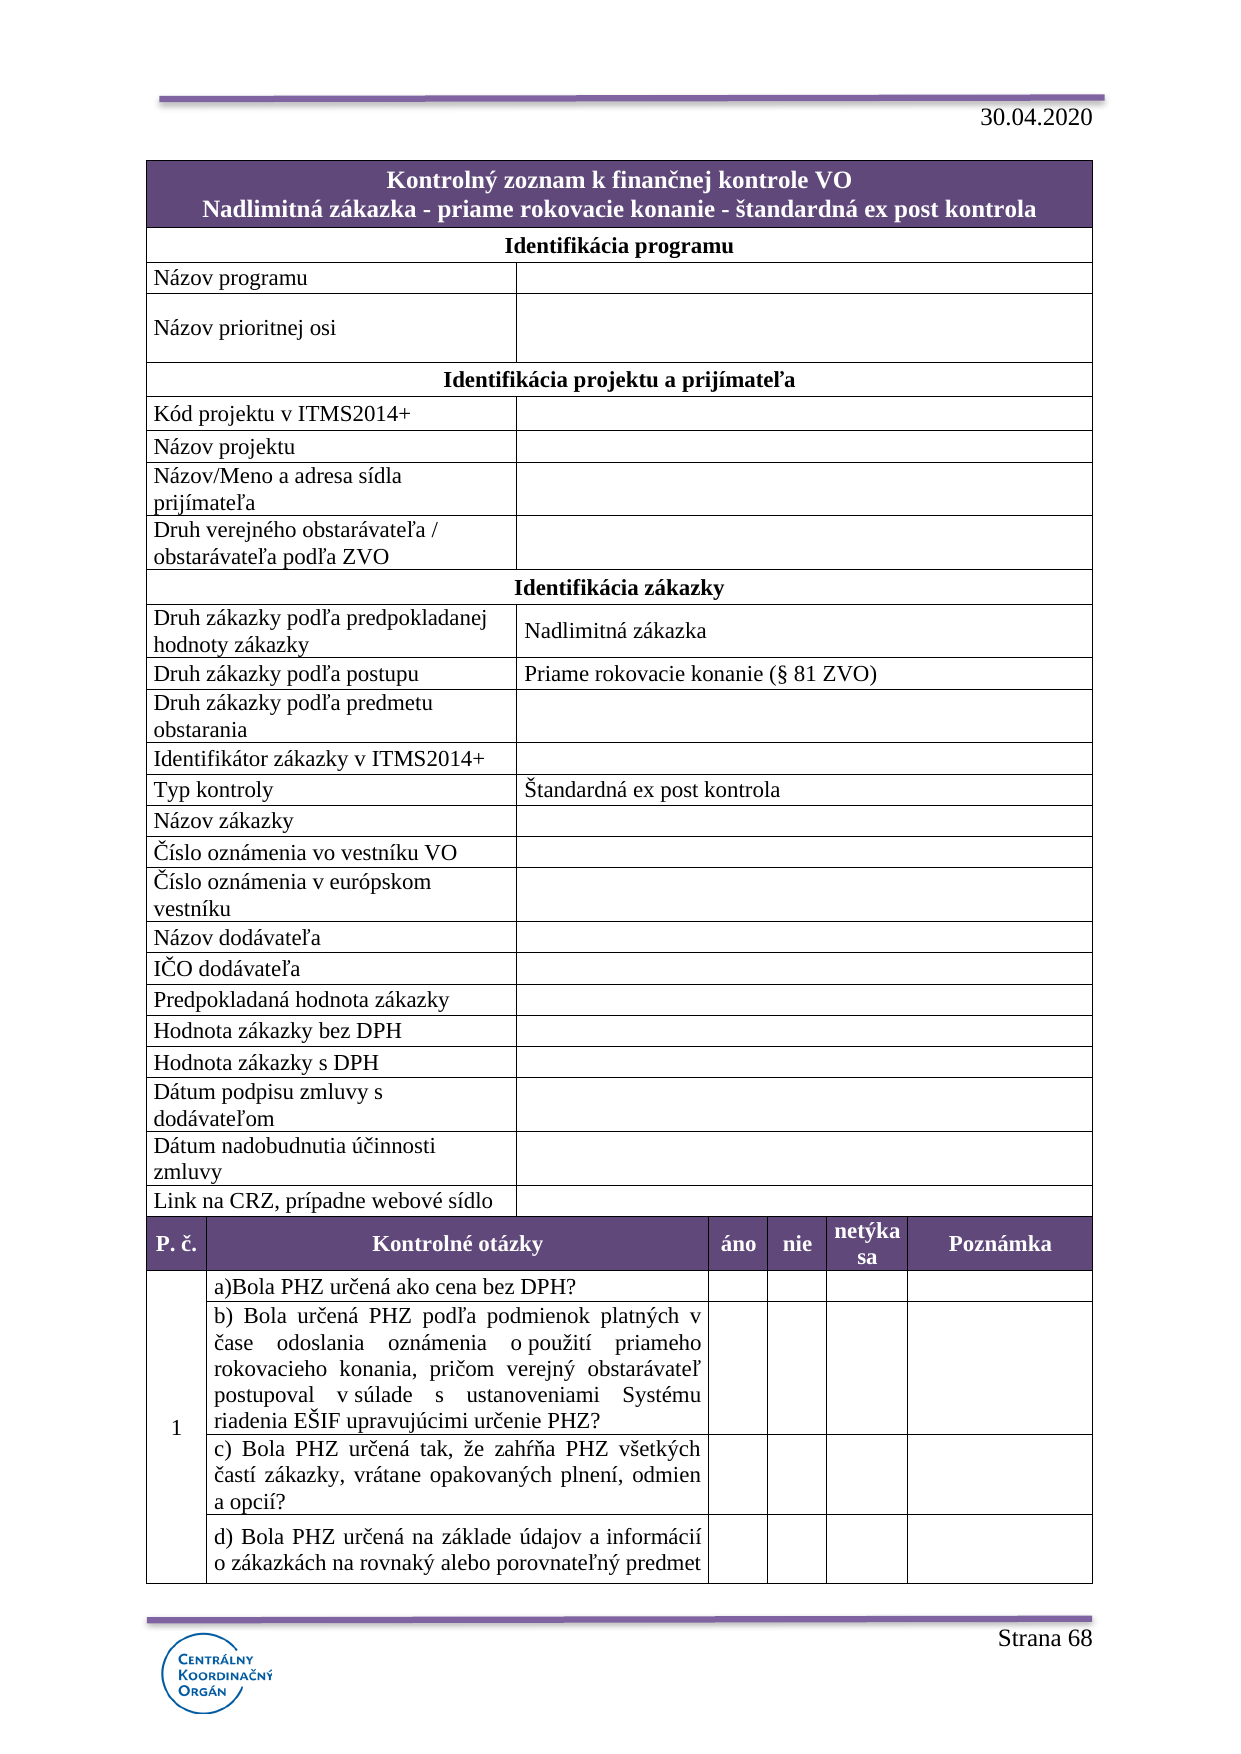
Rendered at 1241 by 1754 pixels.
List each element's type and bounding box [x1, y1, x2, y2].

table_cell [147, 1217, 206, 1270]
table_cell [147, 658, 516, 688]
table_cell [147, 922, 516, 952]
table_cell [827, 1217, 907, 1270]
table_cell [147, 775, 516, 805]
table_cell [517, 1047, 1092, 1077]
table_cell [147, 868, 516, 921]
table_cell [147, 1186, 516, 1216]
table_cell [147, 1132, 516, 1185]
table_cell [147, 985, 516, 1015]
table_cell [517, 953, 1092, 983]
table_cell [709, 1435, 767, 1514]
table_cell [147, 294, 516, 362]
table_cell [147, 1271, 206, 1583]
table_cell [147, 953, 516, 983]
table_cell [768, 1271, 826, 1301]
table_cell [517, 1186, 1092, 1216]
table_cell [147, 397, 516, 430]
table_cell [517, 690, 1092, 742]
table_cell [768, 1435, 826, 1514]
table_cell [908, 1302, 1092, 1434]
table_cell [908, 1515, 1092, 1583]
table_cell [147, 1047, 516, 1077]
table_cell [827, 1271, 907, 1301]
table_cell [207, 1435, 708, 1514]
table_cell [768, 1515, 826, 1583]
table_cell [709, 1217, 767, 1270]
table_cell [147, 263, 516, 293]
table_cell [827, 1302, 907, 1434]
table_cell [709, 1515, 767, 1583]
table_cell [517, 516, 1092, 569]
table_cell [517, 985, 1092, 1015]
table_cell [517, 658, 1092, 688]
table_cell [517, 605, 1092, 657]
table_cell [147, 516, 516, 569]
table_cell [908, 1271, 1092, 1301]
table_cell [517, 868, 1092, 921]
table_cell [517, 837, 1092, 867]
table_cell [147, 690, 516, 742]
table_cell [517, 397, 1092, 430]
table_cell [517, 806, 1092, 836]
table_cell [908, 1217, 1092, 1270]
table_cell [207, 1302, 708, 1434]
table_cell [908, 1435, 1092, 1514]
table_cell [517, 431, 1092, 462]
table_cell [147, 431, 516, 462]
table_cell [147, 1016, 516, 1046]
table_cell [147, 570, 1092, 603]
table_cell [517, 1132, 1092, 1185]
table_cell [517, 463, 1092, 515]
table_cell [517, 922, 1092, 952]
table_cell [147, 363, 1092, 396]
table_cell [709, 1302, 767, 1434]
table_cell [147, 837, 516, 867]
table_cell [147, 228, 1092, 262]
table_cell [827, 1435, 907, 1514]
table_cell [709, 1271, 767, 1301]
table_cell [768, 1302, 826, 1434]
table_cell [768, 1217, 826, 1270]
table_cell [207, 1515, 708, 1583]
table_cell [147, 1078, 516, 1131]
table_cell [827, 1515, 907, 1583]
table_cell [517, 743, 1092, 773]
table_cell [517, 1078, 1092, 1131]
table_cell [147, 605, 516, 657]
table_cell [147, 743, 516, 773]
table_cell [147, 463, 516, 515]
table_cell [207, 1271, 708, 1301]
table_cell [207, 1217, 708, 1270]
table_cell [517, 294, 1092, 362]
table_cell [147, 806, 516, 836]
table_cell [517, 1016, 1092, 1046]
picture [159, 1631, 272, 1713]
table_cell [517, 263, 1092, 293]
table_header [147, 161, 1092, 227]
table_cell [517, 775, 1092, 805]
